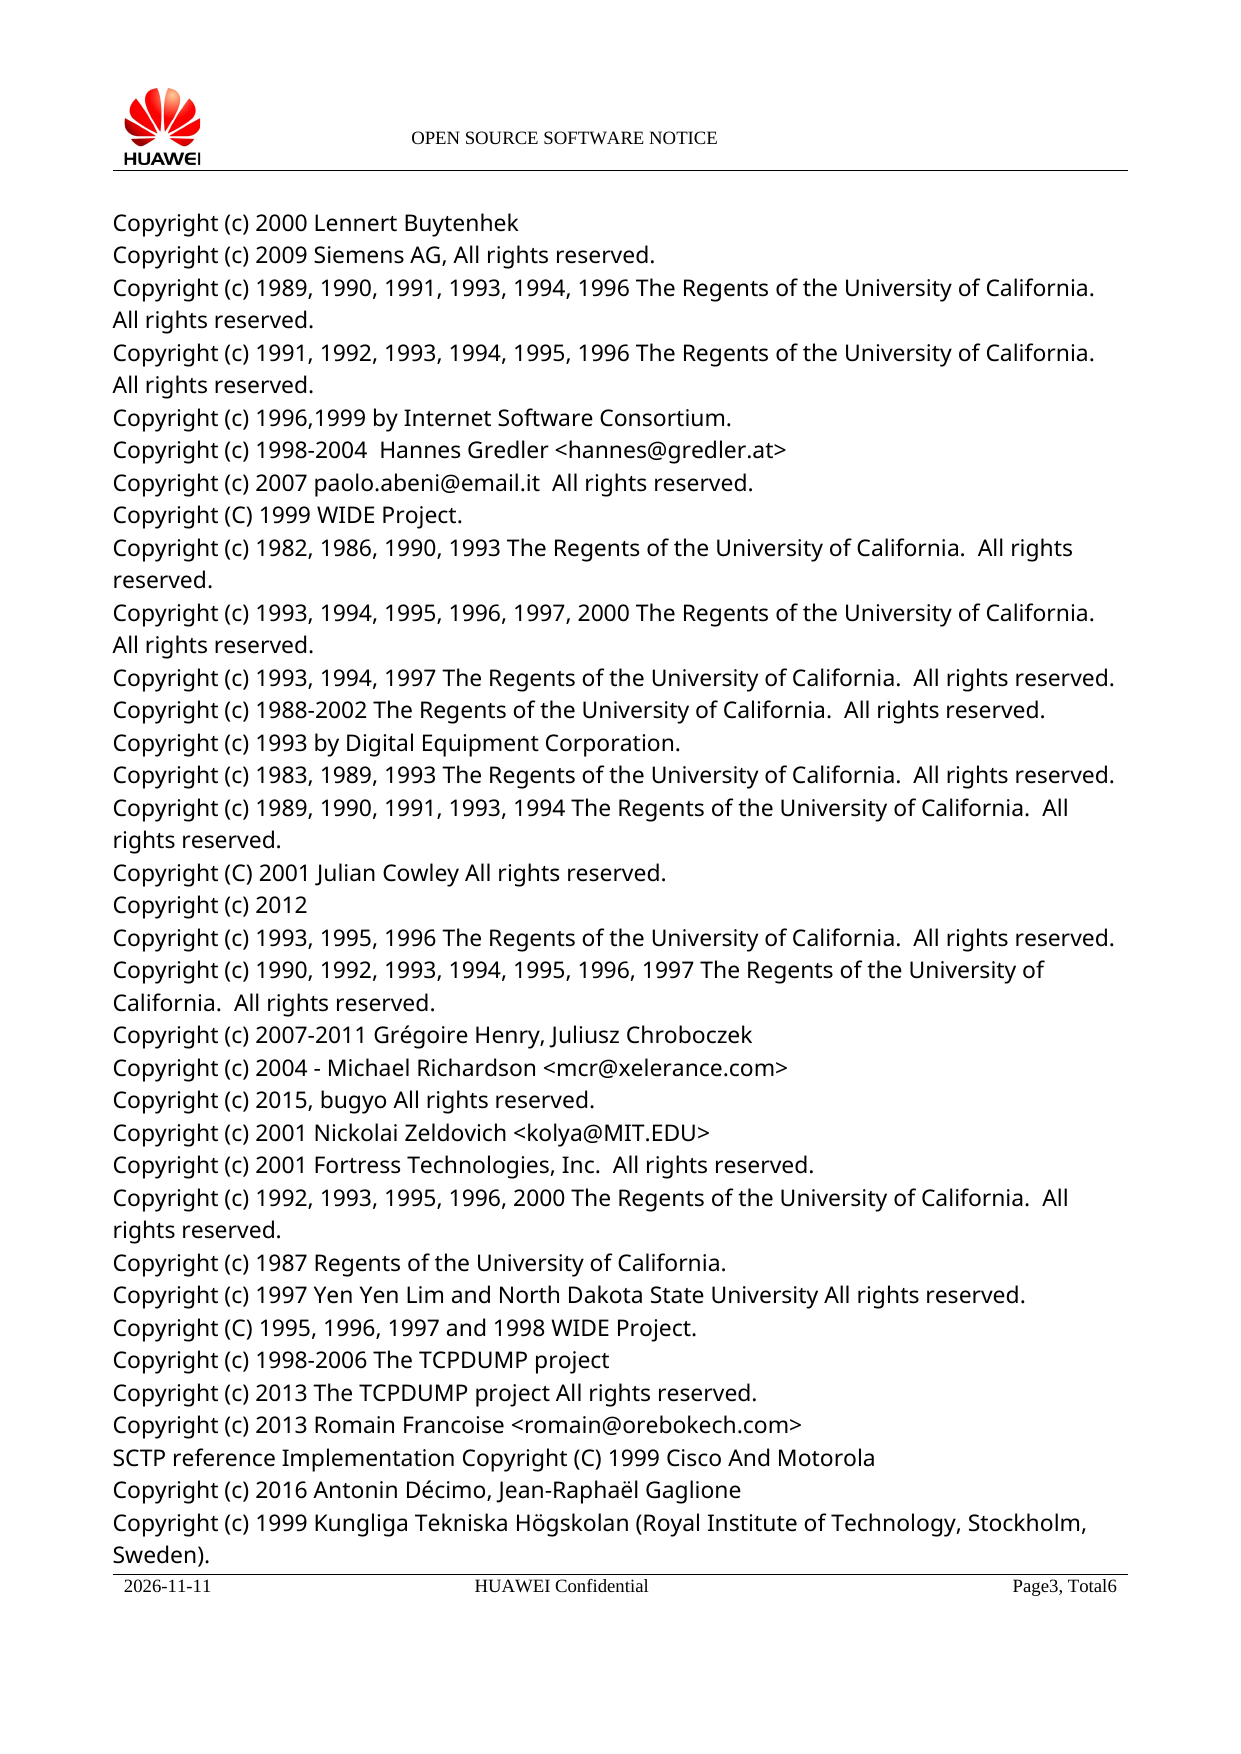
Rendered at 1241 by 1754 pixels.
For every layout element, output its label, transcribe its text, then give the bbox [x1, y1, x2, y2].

picture [124, 88, 201, 165]
